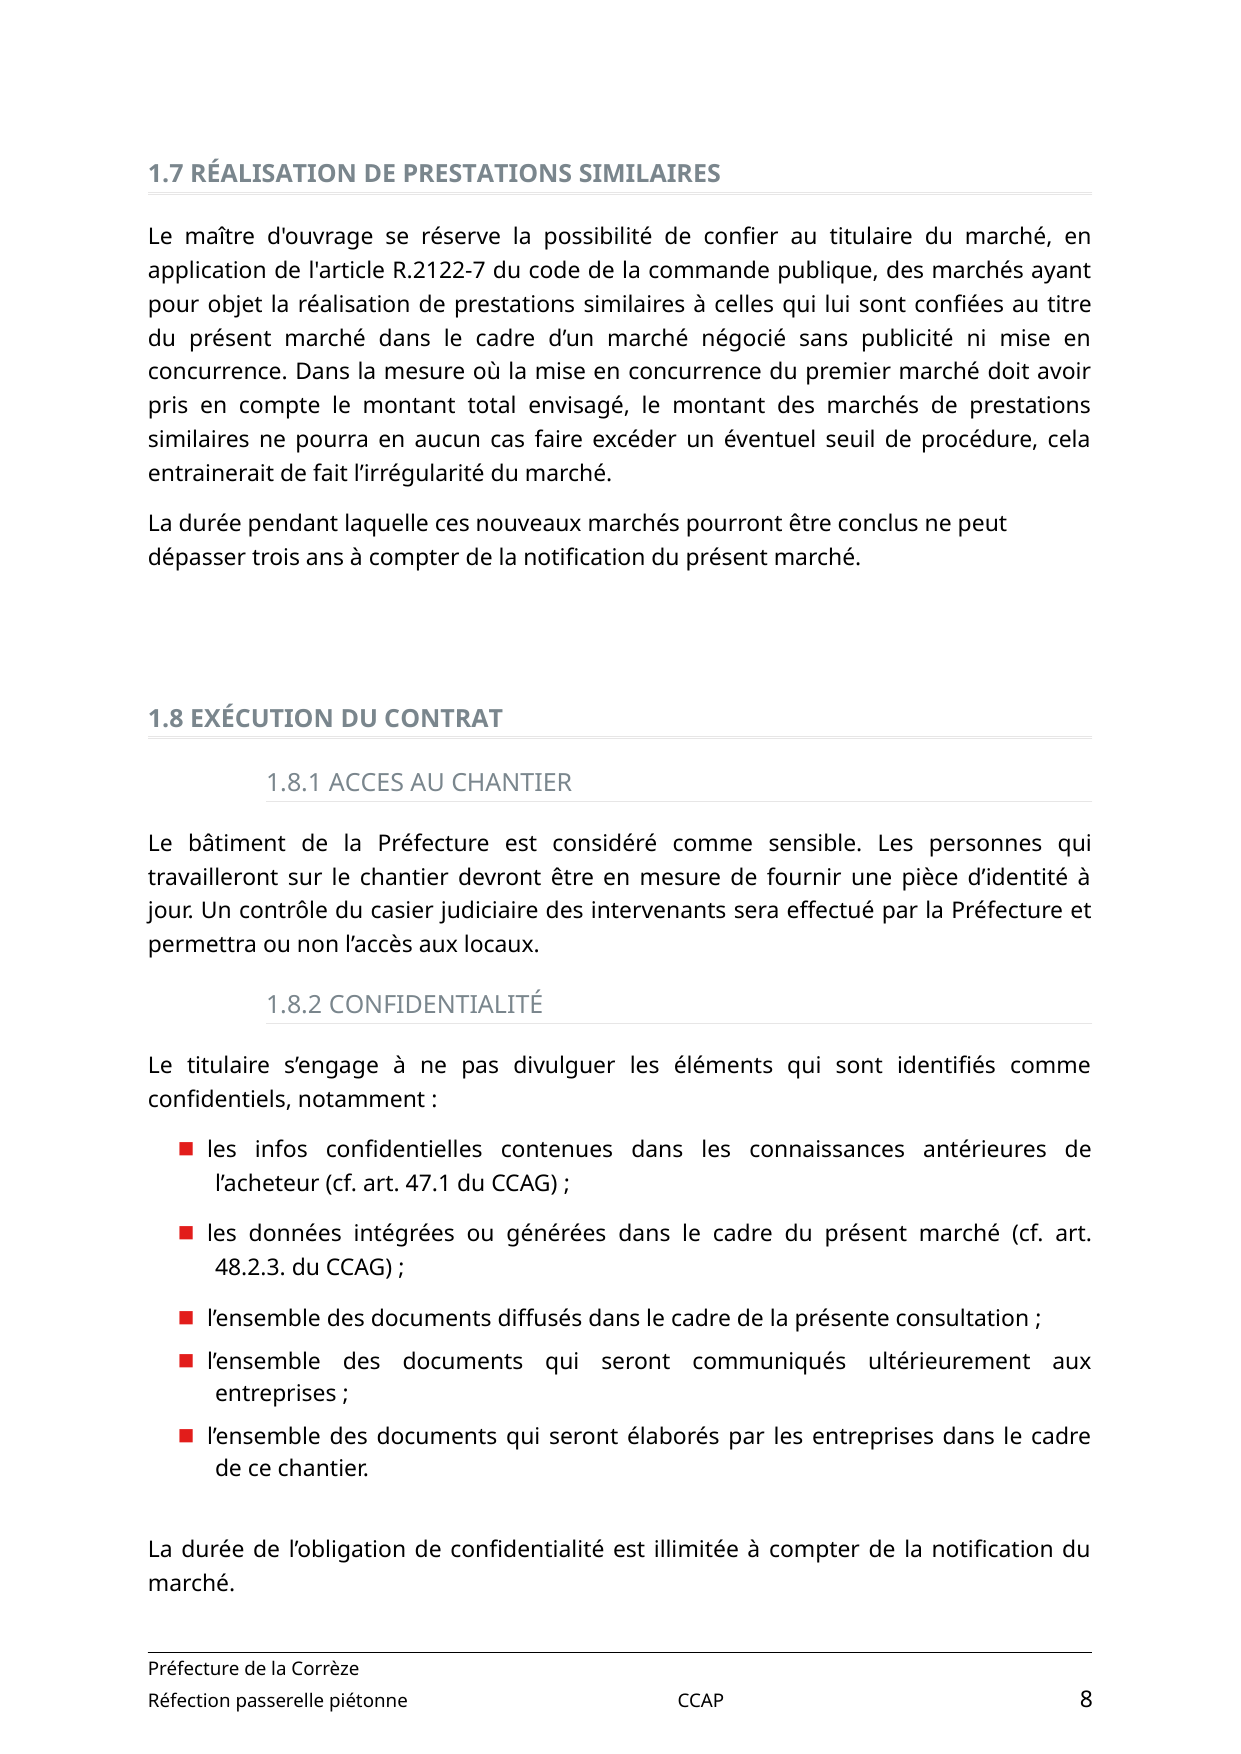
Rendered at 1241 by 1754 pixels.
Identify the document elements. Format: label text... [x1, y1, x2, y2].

text La durée pendant laquelle ces nouveaux marchés pourront être conclus ne peut dépasser trois ans à compter de la notification du présent marché. [148, 507, 1092, 572]
list les données intégrées ou générées dans le cadre du présent marché (cf. art. 48.2.3. du CCAG) ; [177, 1217, 1092, 1282]
text Le bâtiment de la Préfecture est considéré comme sensible. Les personnes qui travailleront sur le chantier devront être en mesure de fournir une pièce d’identité à jour. Un contrôle du casier judiciaire des intervenants sera effectué par la Préfecture et permettra ou non l’accès aux locaux. [148, 827, 1092, 959]
text Le titulaire s’engage à ne pas divulguer les éléments qui sont identifiés comme confidentiels, notamment : [148, 1049, 1092, 1114]
list l’ensemble des documents diffusés dans le cadre de la présente consultation ; [177, 1301, 1092, 1333]
text La durée de l’obligation de confidentialité est illimitée à compter de la notification du marché. [148, 1533, 1092, 1598]
text Réalisation de prestations similaires [148, 156, 1092, 192]
list l’ensemble des documents qui seront élaborés par les entreprises dans le cadre de ce chantier. [177, 1420, 1092, 1483]
list l’ensemble des documents qui seront communiqués ultérieurement aux entreprises ; [177, 1345, 1092, 1408]
list les infos confidentielles contenues dans les connaissances antérieures de l’acheteur (cf. art. 47.1 du CCAG) ; [177, 1133, 1092, 1198]
text Confidentialité [266, 987, 1092, 1023]
text Le maître d'ouvrage se réserve la possibilité de confier au titulaire du marché, en application de l'article R.2122-7 du code de la commande publique, des marchés ayant pour objet la réalisation de prestations similaires à celles qui lui sont confiées au titre du présent marché dans le cadre d’un marché négocié sans publicité ni mise en concurrence. Dans la mesure où la mise en concurrence du premier marché doit avoir pris en compte le montant total envisagé, le montant des marchés de prestations similaires ne pourra en aucun cas faire excéder un éventuel seuil de procédure, cela entrainerait de fait l’irrégularité du marché. [148, 220, 1092, 488]
text exécution du contrat [148, 700, 1092, 736]
text Acces au chantier [266, 764, 1092, 801]
